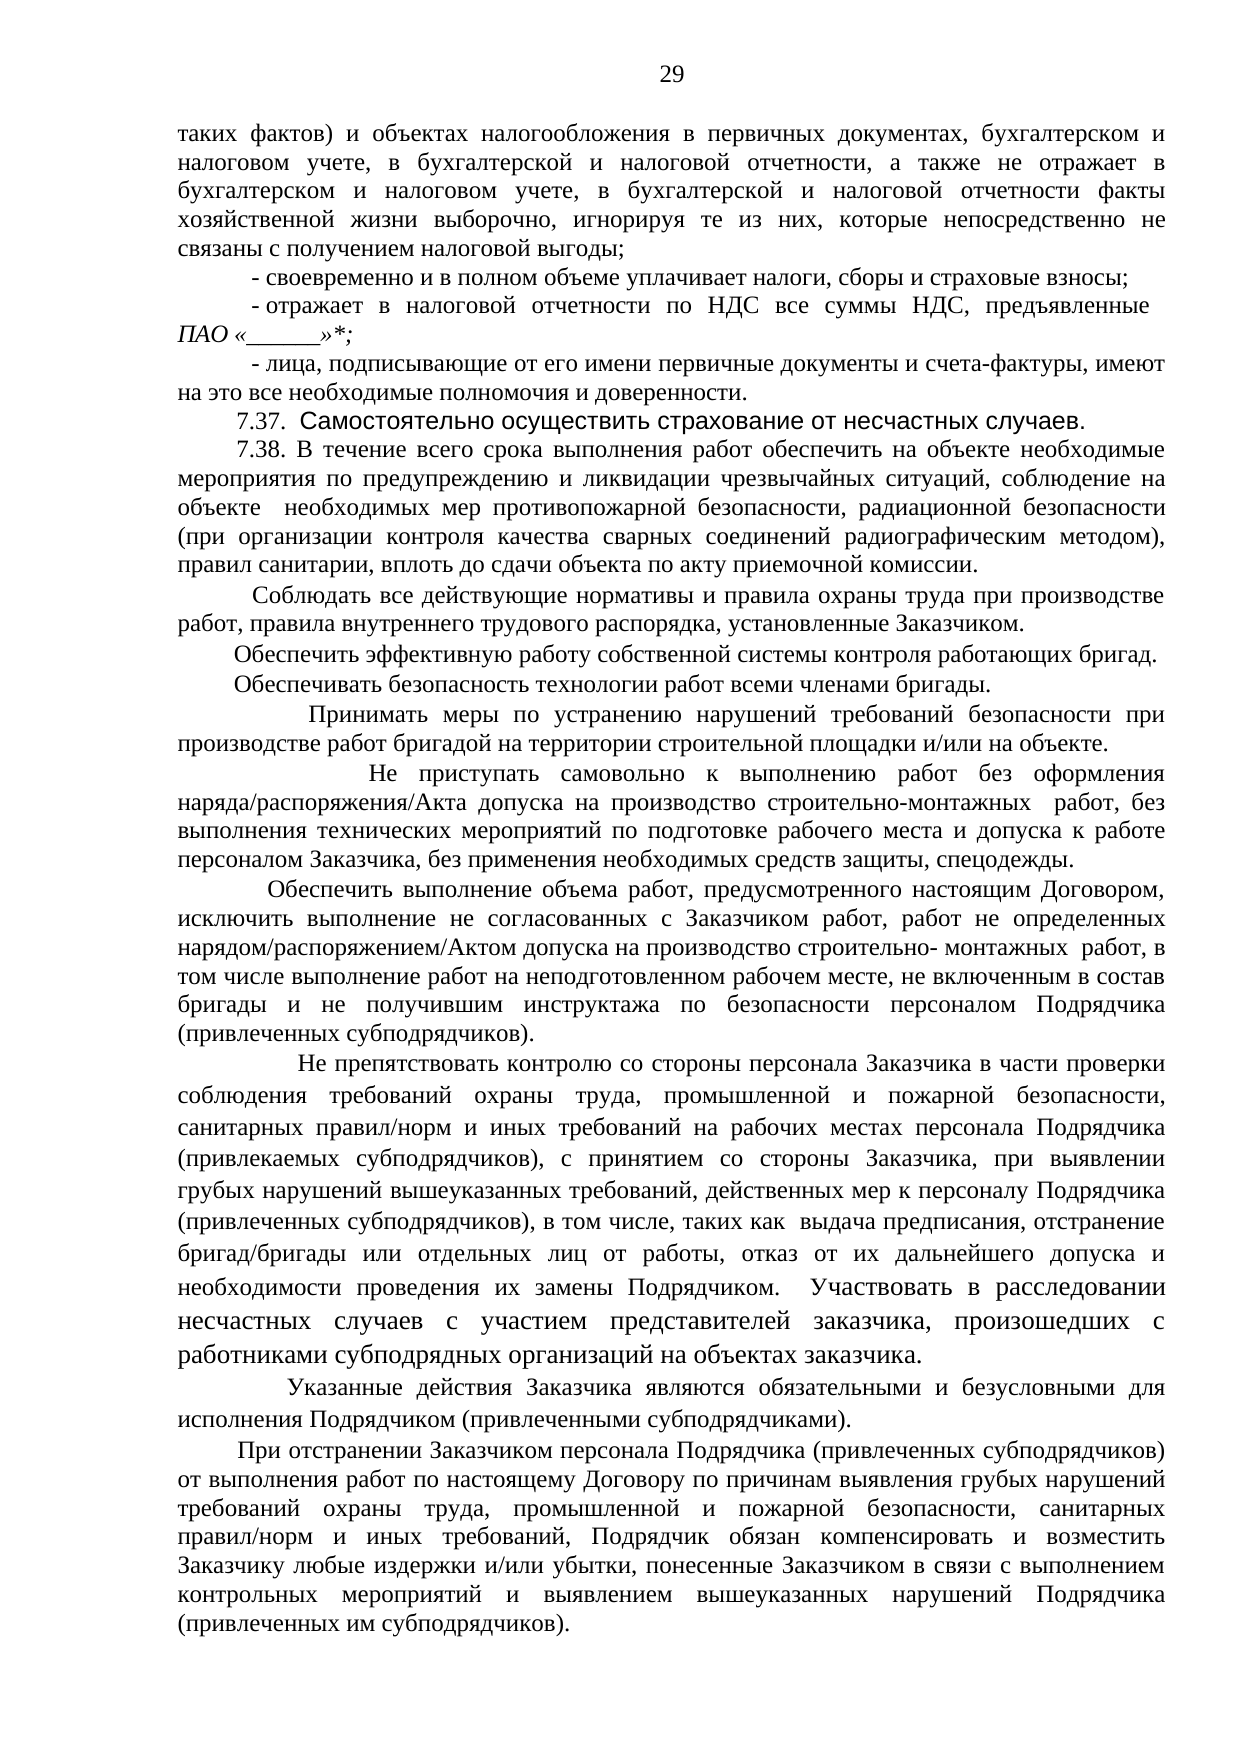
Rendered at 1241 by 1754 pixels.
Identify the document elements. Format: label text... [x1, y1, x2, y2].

text Принимать меры по устранению нарушений требований безопасности при производстве работ бригадой на территории строительной площадки и/или на объекте. [177, 699, 1166, 757]
text Обеспечить эффективную работу собственной системы контроля работающих бригад. [177, 639, 1166, 667]
text - отражает в налоговой отчетности по НДС все суммы НДС, предъявленные ПАО «______»*; [177, 291, 1166, 348]
text При отстранении Заказчиком персонала Подрядчика (привлеченных субподрядчиков) от выполнения работ по настоящему Договору по причинам выявления грубых нарушений требований охраны труда, промышленной и пожарной безопасности, санитарных правил/норм и иных требований, Подрядчик обязан компенсировать и возместить Заказчику любые издержки и/или убытки, понесенные Заказчиком в связи с выполнением контрольных мероприятий и выявлением вышеуказанных нарушений Подрядчика (привлеченных им субподрядчиков). [177, 1435, 1166, 1636]
text Обеспечивать безопасность технологии работ всеми членами бригады. [177, 669, 1166, 698]
text - лица, подписывающие от его имени первичные документы и счета-фактуры, имеют на это все необходимые полномочия и доверенности. [177, 348, 1166, 406]
text Не препятствовать контролю со стороны персонала Заказчика в части проверки соблюдения требований охраны труда, промышленной и пожарной безопасности, санитарных правил/норм и иных требований на рабочих местах персонала Подрядчика (привлекаемых субподрядчиков), с принятием со стороны Заказчика, при выявлении грубых нарушений вышеуказанных требований, действенных мер к персоналу Подрядчика (привлеченных субподрядчиков), в том числе, таких как выдача предписания, отстранение бригад/бригады или отдельных лиц от работы, отказ от их дальнейшего допуска и необходимости проведения их замены Подрядчиком. Участвовать в расследовании несчастных случаев с участием представителей заказчика, произошедших с работниками субподрядных организаций на объектах заказчика. [177, 1048, 1166, 1369]
text Не приступать самовольно к выполнению работ без оформления наряда/распоряжения/Акта допуска на производство строительно-монтажных работ, без выполнения технических мероприятий по подготовке рабочего места и допуска к работе персоналом Заказчика, без применения необходимых средств защиты, спецодежды. [177, 758, 1166, 873]
text 7.38. В течение всего срока выполнения работ обеспечить на объекте необходимые мероприятия по предупреждению и ликвидации чрезвычайных ситуаций, соблюдение на объекте необходимых мер противопожарной безопасности, радиационной безопасности (при организации контроля качества сварных соединений радиографическим методом), правил санитарии, вплоть до сдачи объекта по акту приемочной комиссии. [177, 434, 1166, 578]
text Обеспечить выполнение объема работ, предусмотренного настоящим Договором, исключить выполнение не согласованных с Заказчиком работ, работ не определенных нарядом/распоряжением/Актом допуска на производство строительно- монтажных работ, в том числе выполнение работ на неподготовленном рабочем месте, не включенным в состав бригады и не получившим инструктажа по безопасности персоналом Подрядчика (привлеченных субподрядчиков). [177, 874, 1166, 1047]
text - своевременно и в полном объеме уплачивает налоги, сборы и страховые взносы; [177, 262, 1166, 291]
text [177, 118, 1166, 262]
text Соблюдать все действующие нормативы и правила охраны труда при производстве работ, правила внутреннего трудового распорядка, установленные Заказчиком. [177, 580, 1166, 637]
list 7.37. Самостоятельно осуществить страхование от несчастных случаев. [236, 406, 1166, 434]
text Указанные действия Заказчика являются обязательными и безусловными для исполнения Подрядчиком (привлеченными субподрядчиками). [177, 1372, 1166, 1432]
